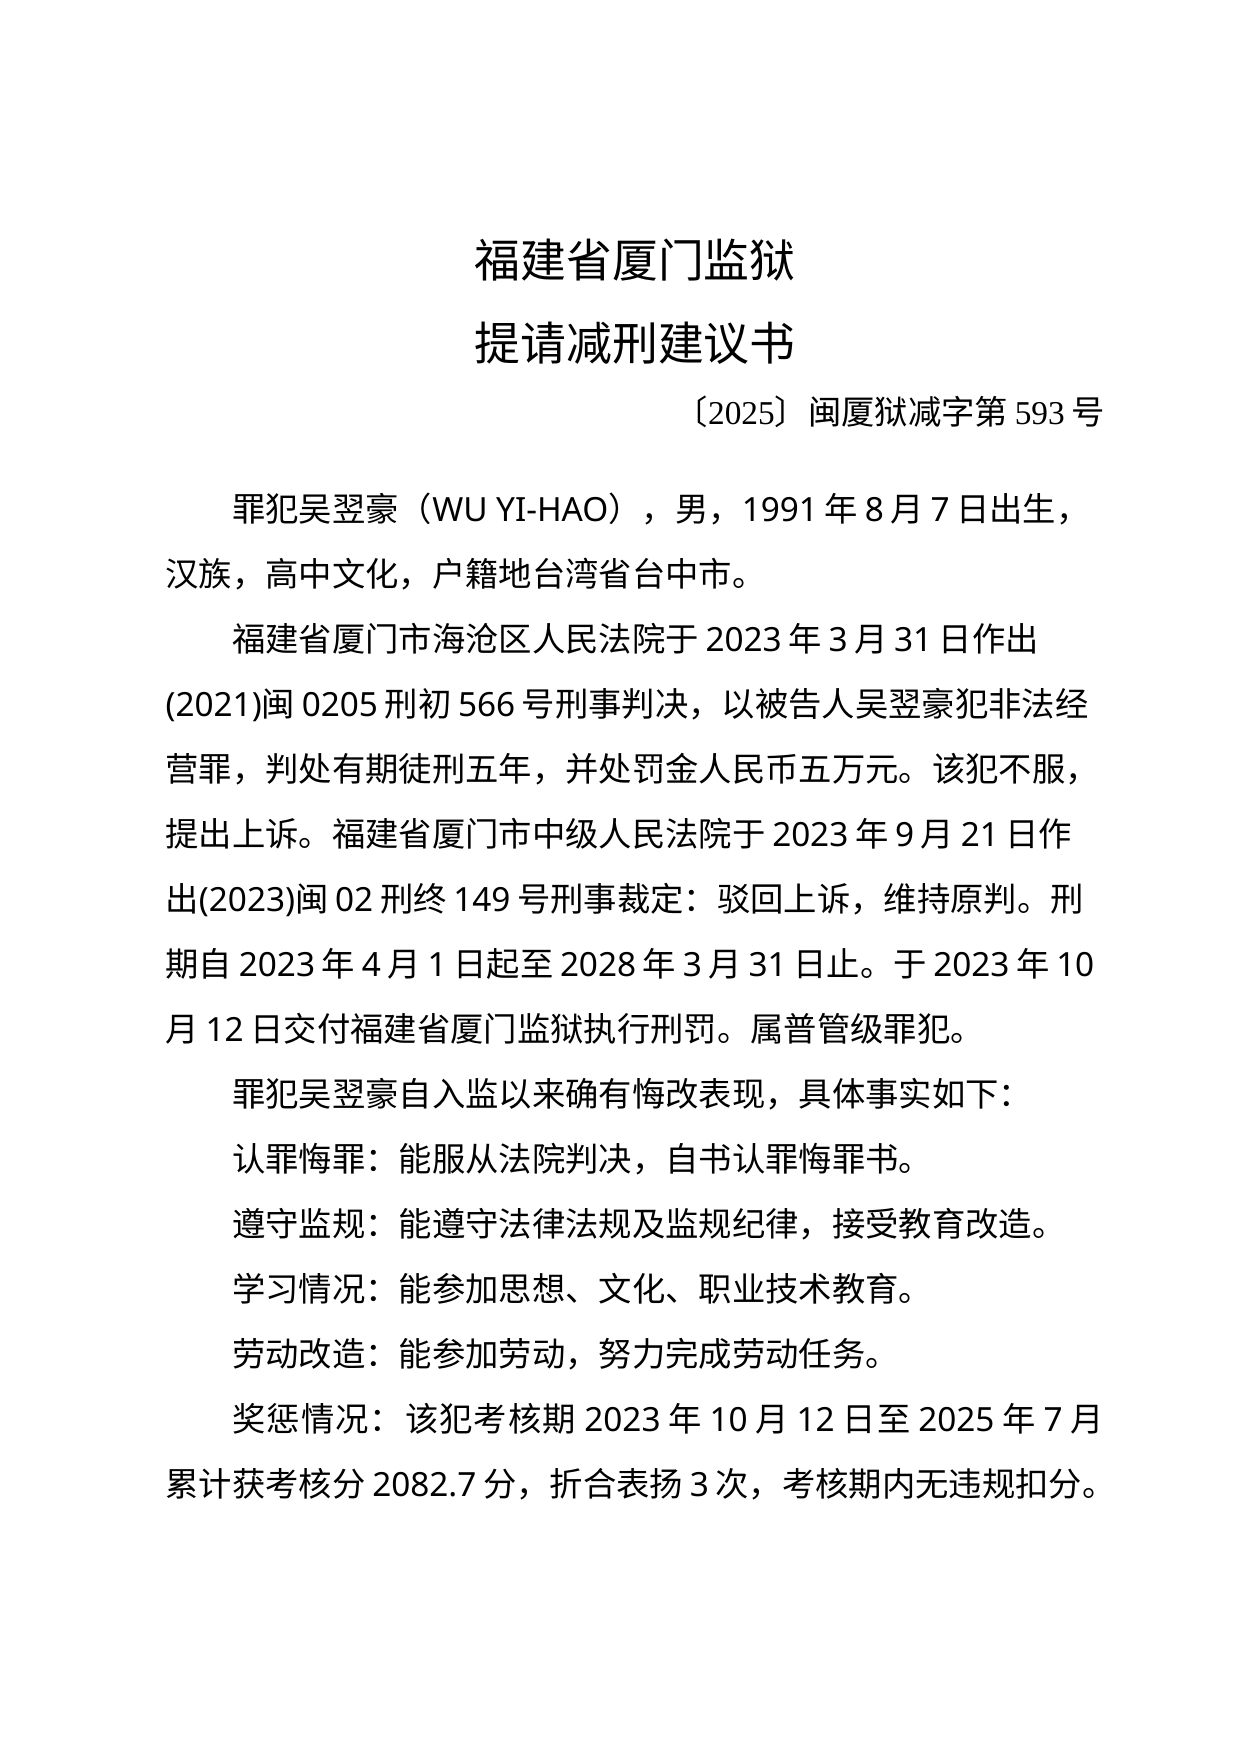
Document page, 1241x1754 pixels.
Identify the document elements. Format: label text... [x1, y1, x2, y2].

text 〔2025〕闽厦狱减字第593号 [165, 377, 1104, 442]
text 认罪悔罪：能服从法院判决，自书认罪悔罪书。 [165, 1125, 1104, 1190]
text 提请减刑建议书 [165, 294, 1104, 377]
text 奖惩情况：该犯考核期2023年10月12日至2025年7月累计获考核分2082.7分，折合表扬3次，考核期内无违规扣分。 [165, 1385, 1104, 1515]
text 福建省厦门监狱 [165, 211, 1104, 294]
text 学习情况：能参加思想、文化、职业技术教育。 [232, 1255, 1104, 1320]
text 劳动改造：能参加劳动，努力完成劳动任务。 [165, 1320, 1104, 1385]
text 遵守监规：能遵守法律法规及监规纪律，接受教育改造。 [165, 1190, 1104, 1255]
text 罪犯吴翌豪自入监以来确有悔改表现，具体事实如下： [165, 1060, 1104, 1125]
text 罪犯吴翌豪（WU YI-HAO），男，1991年8月7日出生，汉族，高中文化，户籍地台湾省台中市。 [165, 475, 1104, 605]
text 福建省厦门市海沧区人民法院于2023年3月31日作出(2021)闽0205刑初566号刑事判决，以被告人吴翌豪犯非法经营罪，判处有期徒刑五年，并处罚金人民币五万元。该犯不服，提出上诉。福建省厦门市中级人民法院于2023年9月21日作出(2023)闽02刑终149号刑事裁定：驳回上诉，维持原判。刑期自2023年4月1日起至2028年3月31日止。于2023年10月12日交付福建省厦门监狱执行刑罚。属普管级罪犯。 [165, 605, 1104, 1060]
